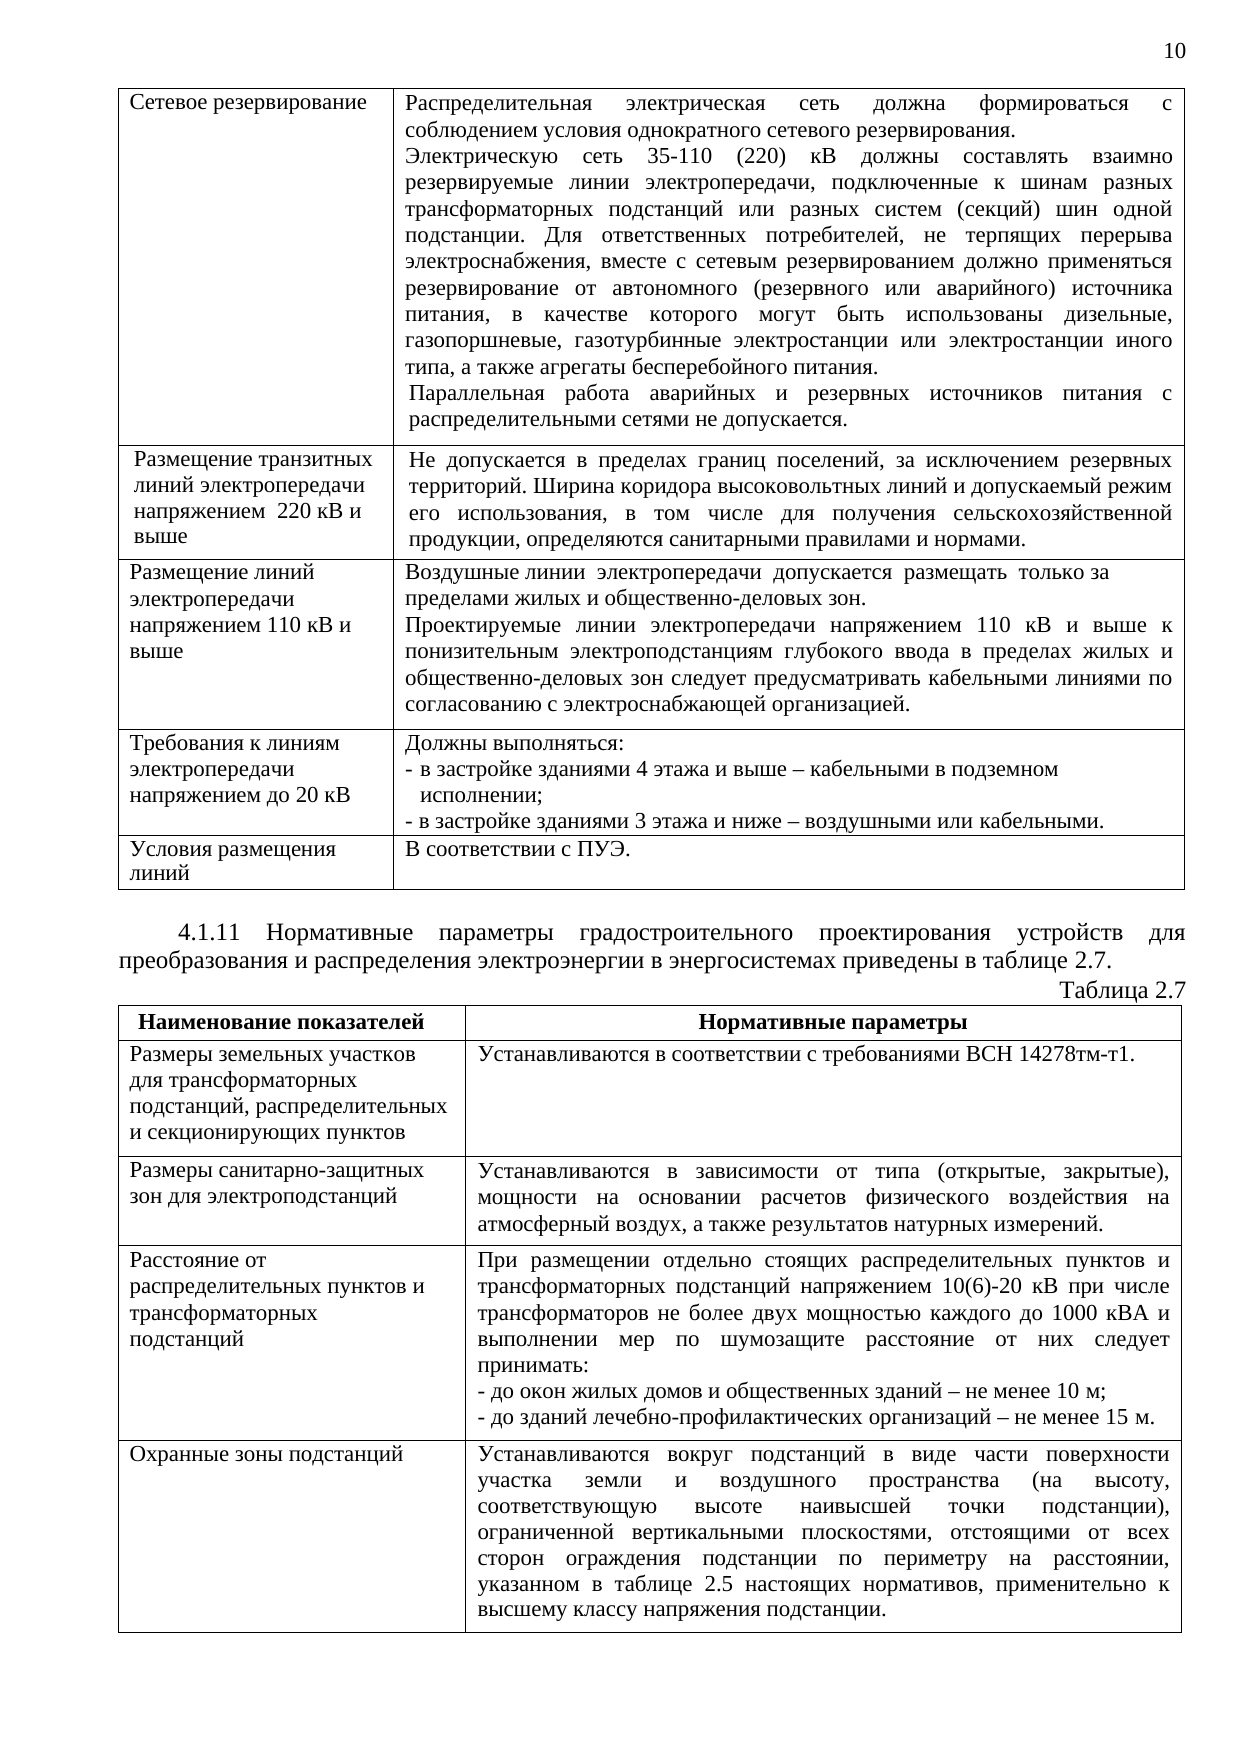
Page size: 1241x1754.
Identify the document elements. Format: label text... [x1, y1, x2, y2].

table_cell Требования к линиям электропередачи напряжением до 20 кВ [119, 730, 393, 835]
table_cell Охранные зоны подстанций [119, 1441, 465, 1632]
table_cell Не допускается в пределах границ поселений, за исключением резервных территорий. Ширина коридора высоковольтных линий и допускаемый режим его использования, в том числе для получения сельскохозяйственной продукции, определяются санитарными правилами и нормами. [394, 446, 1184, 559]
table_cell Устанавливаются в зависимости от типа (открытые, закрытые), мощности на основании расчетов физического воздействия на атмосферный воздух, а также результатов натурных измерений. [466, 1157, 1181, 1245]
table_cell Размеры земельных участков для трансформаторных подстанций, распределительных и секционирующих пунктов [119, 1041, 465, 1156]
table_cell Условия размещения линий электропередачи [119, 836, 393, 888]
table_cell Расстояние от распределительных пунктов и трансформаторных подстанций [119, 1246, 465, 1440]
table_cell Сетевое резервирование [119, 89, 393, 445]
table_cell Должны выполняться: в застройке зданиями 4 этажа и выше – кабельными в подземном исполнении; в застройке зданиями 3 этажа и ниже – воздушными или кабельными. [394, 730, 1184, 835]
table_cell Размещение линий электропередачи напряжением 110 кВ и выше [119, 560, 393, 729]
table_cell В соответствии с ПУЭ. [394, 836, 1184, 888]
text 4.1.11 Нормативные параметры градостроительного проектирования устройств для преобразования и распределения электроэнергии в энергосистемах приведены в таблице 2.7. [119, 918, 1186, 975]
table_cell Устанавливаются в соответствии с требованиями ВСН 14278тм-т1. [466, 1041, 1181, 1156]
table_cell Размещение транзитных линий электропередачи напряжением 220 кВ и выше [119, 446, 393, 559]
table_cell При размещении отдельно стоящих распределительных пунктов и трансформаторных подстанций напряжением 10(6)-20 кВ при числе трансформаторов не более двух мощностью каждого до 1000 кВА и выполнении мер по шумозащите расстояние от них следует принимать: до окон жилых домов и общественных зданий – не менее 10 м; до зданий лечебно-профилактических организаций – не менее 15 м. [466, 1246, 1181, 1440]
table_cell Устанавливаются вокруг подстанций в виде части поверхности участка земли и воздушного пространства (на высоту, соответствующую высоте наивысшей точки подстанции), ограниченной вертикальными плоскостями, отстоящими от всех сторон ограждения подстанции по периметру на расстоянии, указанном в таблице 2.5 настоящих нормативов, применительно к высшему классу напряжения подстанции. [466, 1441, 1181, 1632]
table_header Нормативные параметры [466, 1006, 1181, 1040]
table_cell Размеры санитарно-защитных зон для электроподстанций [119, 1157, 465, 1245]
text Таблица 2.7 [119, 975, 1186, 1003]
table_cell Воздушные линии электропередачи допускается размещать только за пределами жилых и общественно-деловых зон. Проектируемые линии электропередачи напряжением 110 кВ и выше к понизительным электроподстанциям глубокого ввода в пределах жилых и общественно-деловых зон следует предусматривать кабельными линиями по согласованию с электроснабжающей организацией. [394, 560, 1184, 729]
table_cell Распределительная электрическая сеть должна формироваться с соблюдением условия однократного сетевого резервирования. Электрическую сеть 35-110 (220) кВ должны составлять взаимно резервируемые линии электропередачи, подключенные к шинам разных трансформаторных подстанций или разных систем (секций) шин одной подстанции. Для ответственных потребителей, не терпящих перерыва электроснабжения, вместе с сетевым резервированием должно применяться резервирование от автономного (резервного или аварийного) источника питания, в качестве которого могут быть использованы дизельные, газопоршневые, газотурбинные электростанции или электростанции иного типа, а также агрегаты бесперебойного питания. Параллельная работа аварийных и резервных источников питания с распределительными сетями не допускается. [394, 89, 1184, 445]
table_header Наименование показателей [119, 1006, 465, 1040]
